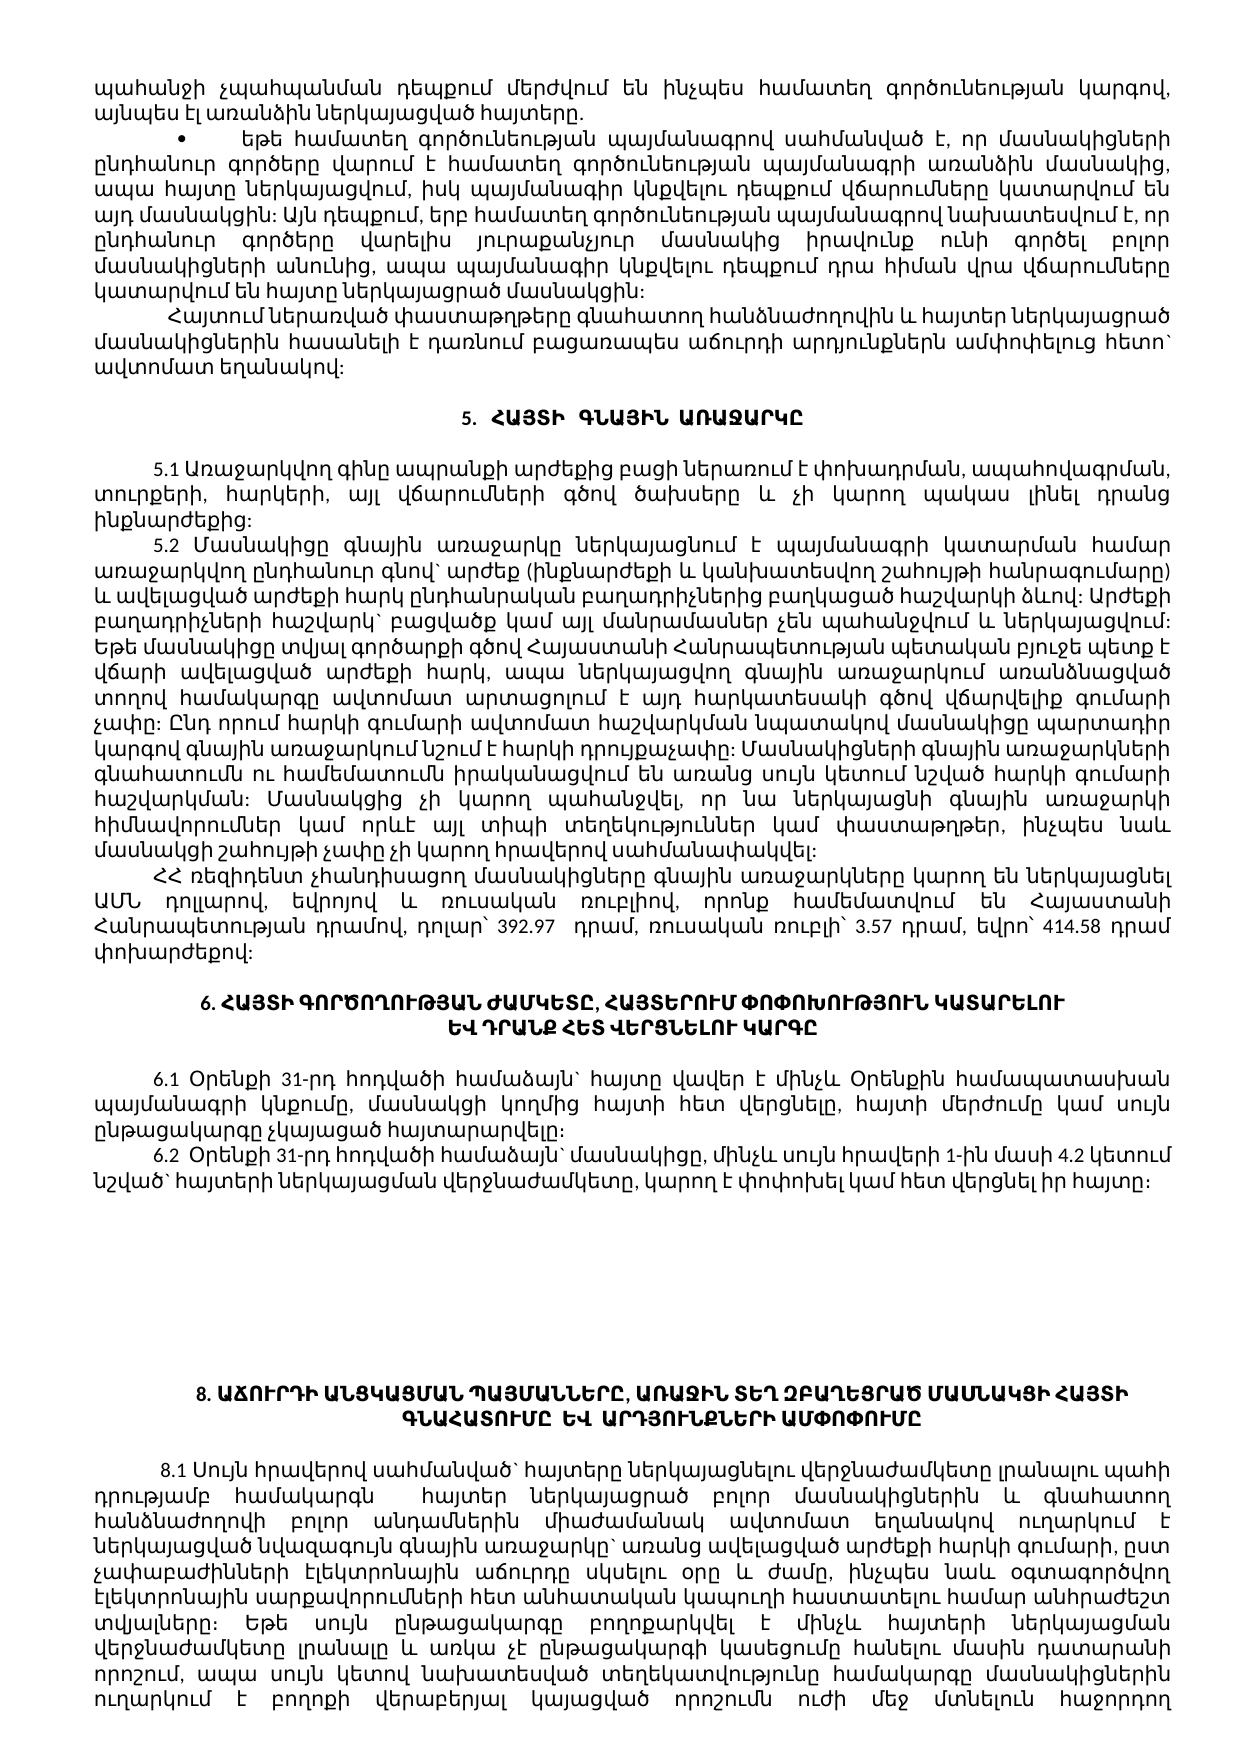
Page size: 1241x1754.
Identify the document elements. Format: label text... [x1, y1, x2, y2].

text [94, 1457, 1171, 1712]
text 6. ՀԱՅՏԻ ԳՈՐԾՈՂՈՒԹՅԱՆ ԺԱՄԿԵՏԸ, ՀԱՅՏԵՐՈՒՄ ՓՈՓՈԽՈՒԹՅՈՒՆ ԿԱՏԱՐԵԼՈՒ [94, 990, 1171, 1015]
text ԳՆԱՀԱՏՈՒՄԸ ԵՎ ԱՐԴՅՈՒՆՔՆԵՐԻ ԱՄՓՈՓՈՒՄԸ [94, 1407, 1171, 1432]
text 5.1 Առաջարկվող գինը ապրանքի արժեքից բացի ներառում է փոխադրման, ապահովագրման, տուրքերի, հարկերի, այլ վճարումների գծով ծախսերը և չի կարող պակաս լինել դրանց ինքնարժեքից: [94, 456, 1171, 532]
text Հայտում ներառված փաստաթղթերը գնահատող հանձնաժողովին և հայտեր ներկայացրած մասնակիցներին հասանելի է դառնում բացառապես աճուրդի արդյունքներն ամփոփելուց հետո` ավտոմատ եղանակով: [94, 304, 1171, 380]
text 6.2 Օրենքի 31-րդ հոդվածի համաձայն` մասնակիցը, մինչև սույն հրավերի 1-ին մասի 4.2 կետում նշված` հայտերի ներկայացման վերջնաժամկետը, կարող է փոփոխել կամ հետ վերցնել իր հայտը։ [94, 1142, 1171, 1193]
text 5. ՀԱՅՏԻ ԳՆԱՅԻՆ ԱՌԱՋԱՐԿԸ [94, 405, 1171, 431]
text ԵՎ ԴՐԱՆՔ ՀԵՏ ՎԵՐՑՆԵԼՈՒ ԿԱՐԳԸ [94, 1015, 1171, 1041]
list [94, 75, 1171, 126]
list եթե համատեղ գործունեության պայմանագրով սահմանված է, որ մասնակիցների ընդհանուր գործերը վարում է համատեղ գործունեության պայմանագրի առանձին մասնակից, ապա հայտը ներկայացվում, իսկ պայմանագիր կնքվելու դեպքում վճարումները կատարվում են այդ մասնակցին: Այն դեպքում, երբ համատեղ գործունեության պայմանագրով նախատեսվում է, որ ընդհանուր գործերը վարելիս յուրաքանչյուր մասնակից իրավունք ունի գործել բոլոր մասնակիցների անունից, ապա պայմանագիր կնքվելու դեպքում դրա հիման վրա վճարումները կատարվում են հայտը ներկայացրած մասնակցին: [94, 126, 1171, 304]
text ՀՀ ռեզիդենտ չհանդիսացող մասնակիցները գնային առաջարկները կարող են ներկայացնել ԱՄՆ դոլլարով, եվրոյով և ռուսական ռուբլիով, որոնք համեմատվում են Հայաստանի Հանրապետության դրամով, դոլար՝ 392.97 դրամ, ռուսական ռուբլի՝ 3.57 դրամ, եվրո՝ 414.58 դրամ փոխարժեքով: [94, 863, 1171, 964]
text 6.1 Օրենքի 31-րդ հոդվածի համաձայն` հայտը վավեր է մինչև Օրենքին համապատասխան պայմանագրի կնքումը, մասնակցի կողմից հայտի հետ վերցնելը, հայտի մերժումը կամ սույն ընթացակարգը չկայացած հայտարարվելը։ [94, 1066, 1171, 1142]
text 5.2 Մասնակիցը գնային առաջարկը ներկայացնում է պայմանագրի կատարման համար առաջարկվող ընդհանուր գնով` արժեք (ինքնարժեքի և կանխատեսվող շահույթի հանրագումարը) և ավելացված արժեքի հարկ ընդհանրական բաղադրիչներից բաղկացած հաշվարկի ձևով: Արժեքի բաղադրիչների հաշվարկ` բացվածք կամ այլ մանրամասներ չեն պահանջվում և ներկայացվում: Եթե մասնակիցը տվյալ գործարքի գծով Հայաստանի Հանրապետության պետական բյուջե պետք է վճարի ավելացված արժեքի հարկ, ապա ներկայացվող գնային առաջարկում առանձնացված տողով համակարգը ավտոմատ արտացոլում է այդ հարկատեսակի գծով վճարվելիք գումարի չափը: Ընդ որում հարկի գումարի ավտոմատ հաշվարկման նպատակով մասնակիցը պարտադիր կարգով գնային առաջարկում նշում է հարկի դրույքաչափը: Մասնակիցների գնային առաջարկների գնահատումն ու համեմատումն իրականացվում են առանց սույն կետում նշված հարկի գումարի հաշվարկման: Մասնակցից չի կարող պահանջվել, որ նա ներկայացնի գնային առաջարկի հիմնավորումներ կամ որևէ այլ տիպի տեղեկություններ կամ փաստաթղթեր, ինչպես նաև մասնակցի շահույթի չափը չի կարող հրավերով սահմանափակվել: [94, 532, 1171, 863]
text 8. ԱՃՈՒՐԴԻ ԱՆՑԿԱՑՄԱՆ ՊԱՅՄԱՆՆԵՐԸ, ԱՌԱՋԻՆ ՏԵՂ ԶԲԱՂԵՑՐԱԾ ՄԱՍՆԱԿՑԻ ՀԱՅՏԻ [94, 1381, 1171, 1407]
